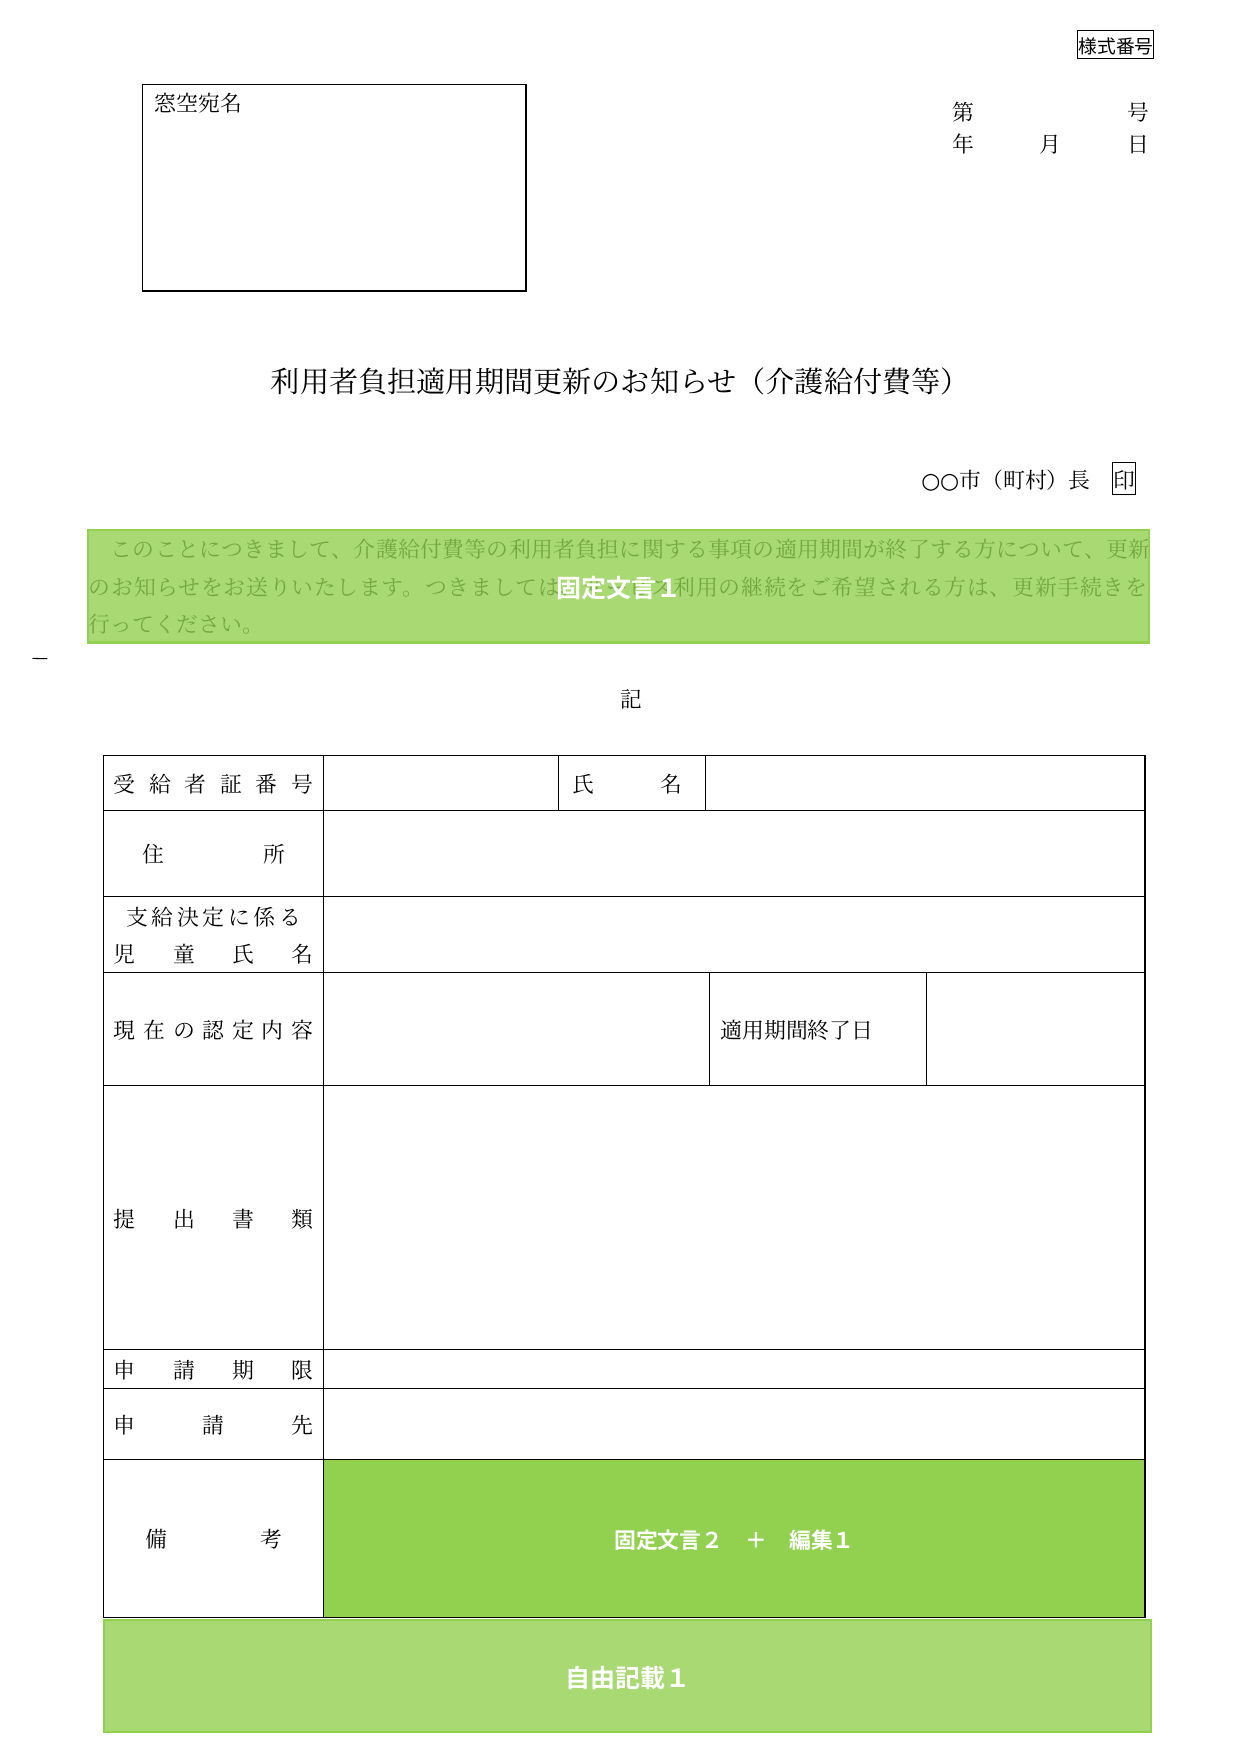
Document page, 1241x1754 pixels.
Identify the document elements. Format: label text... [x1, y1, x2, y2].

table_header 氏 名 [559, 756, 705, 810]
table_header 受給者証番号 [104, 756, 323, 810]
table_cell [324, 1389, 1144, 1459]
table_cell [324, 973, 709, 1085]
table_cell 支給決定に係る 児童氏名 [104, 897, 323, 972]
table_cell [324, 897, 1144, 972]
table_cell 申請先 [104, 1389, 323, 1459]
text 利用者負担適用期間更新のお知らせ（介護給付費等） [89, 342, 1152, 417]
table_cell [324, 1350, 1144, 1387]
table_cell [324, 811, 1144, 896]
table_cell 固定文言２ ＋ 編集１ [324, 1460, 1144, 1617]
table_header [706, 756, 1144, 810]
table_cell 申請期限 [104, 1350, 323, 1387]
table_cell 現在の認定内容 [104, 973, 323, 1085]
table_cell 住 所 [104, 811, 323, 896]
table_cell [324, 1086, 1144, 1349]
table_cell [927, 973, 1144, 1085]
text 記 [89, 680, 1152, 717]
table_cell 適用期間終了日 [710, 973, 926, 1085]
table_cell 提出書類 [104, 1086, 323, 1349]
table_cell 備 考 [104, 1460, 323, 1617]
table_header [324, 756, 558, 810]
